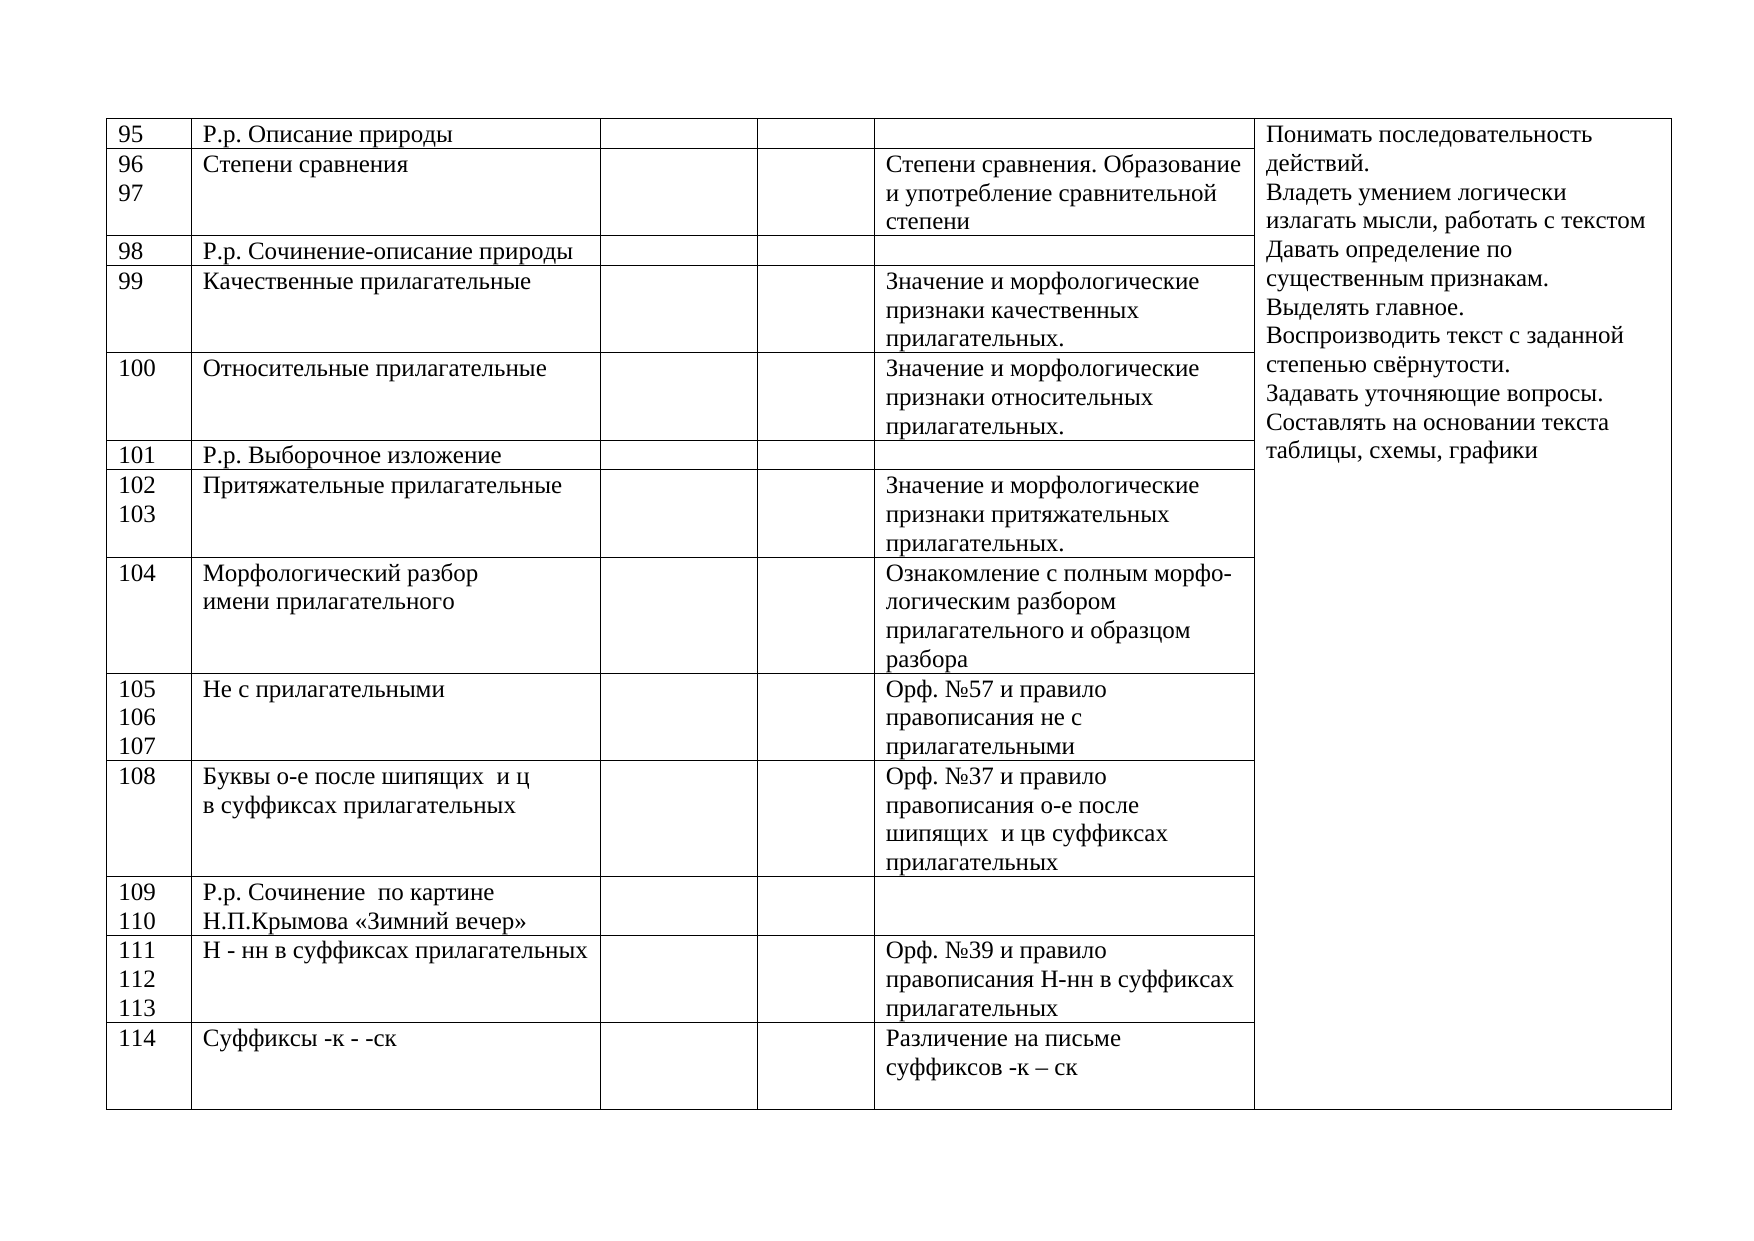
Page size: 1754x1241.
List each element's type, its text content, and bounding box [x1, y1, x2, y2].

table_cell Р.р. Сочинение по картине Н.П.Крымова «Зимний вечер» [192, 877, 600, 934]
table_cell 96 97 [107, 149, 191, 235]
table_cell Р.р. Выборочное изложение [192, 441, 600, 469]
table_cell 108 [107, 761, 191, 876]
table_cell [601, 353, 757, 439]
table_cell [758, 119, 874, 148]
table_cell [875, 119, 1254, 148]
table_cell 102 103 [107, 470, 191, 557]
table_cell [758, 674, 874, 760]
table_cell 105 106 107 [107, 674, 191, 760]
table_cell Различение на письме суффиксов -к – ск [875, 1023, 1254, 1109]
table_cell Орф. №57 и правило правописания не с прилагательными [875, 674, 1254, 760]
table_cell 101 [107, 441, 191, 469]
table_cell [758, 236, 874, 265]
table_cell [758, 558, 874, 673]
table_cell [601, 470, 757, 557]
table_cell Притяжательные прилагательные [192, 470, 600, 557]
table_cell [601, 441, 757, 469]
table_cell [601, 236, 757, 265]
table_cell Качественные прилагательные [192, 266, 600, 352]
table_cell [601, 1023, 757, 1109]
table_cell [875, 877, 1254, 934]
table_cell [875, 236, 1254, 265]
table_cell [758, 353, 874, 439]
table_cell Суффиксы -к - -ск [192, 1023, 600, 1109]
table_cell 104 [107, 558, 191, 673]
table_cell [601, 119, 757, 148]
table_cell [758, 761, 874, 876]
table_cell Морфологический разбор имени прилагательного [192, 558, 600, 673]
table_cell 114 [107, 1023, 191, 1109]
table_cell Степени сравнения [192, 149, 600, 235]
table_cell [758, 149, 874, 235]
table_cell [758, 470, 874, 557]
table_cell Значение и морфологические признаки качественных прилагательных. [875, 266, 1254, 352]
table_cell [601, 674, 757, 760]
table_cell Р.р. Сочинение-описание природы [192, 236, 600, 265]
table_cell [758, 1023, 874, 1109]
table_cell Орф. №39 и правило правописания Н-нн в суффиксах прилагательных [875, 936, 1254, 1022]
table_cell [875, 441, 1254, 469]
table_cell [601, 266, 757, 352]
table_cell Н - нн в суффиксах прилагательных [192, 936, 600, 1022]
table_cell [601, 936, 757, 1022]
table_cell 100 [107, 353, 191, 439]
table_cell Относительные прилагательные [192, 353, 600, 439]
table_cell [758, 877, 874, 934]
table_cell [758, 441, 874, 469]
table_cell [601, 149, 757, 235]
table_cell 98 [107, 236, 191, 265]
table_cell Ознакомление с полным морфо-логическим разбором прилагательного и образцом разбора [875, 558, 1254, 673]
table_cell [758, 936, 874, 1022]
table_cell Орф. №37 и правило правописания о-е после шипящих и цв суффиксах прилагательных [875, 761, 1254, 876]
table_cell Степени сравнения. Образование и употребление сравнительной степени [875, 149, 1254, 235]
table_cell 109 110 [107, 877, 191, 934]
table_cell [1255, 119, 1671, 1109]
table_cell Значение и морфологические признаки относительных прилагательных. [875, 353, 1254, 439]
table_cell [601, 761, 757, 876]
table_cell Не с прилагательными [192, 674, 600, 760]
table_cell Буквы о-е после шипящих и ц в суффиксах прилагательных [192, 761, 600, 876]
table_cell 111 112 113 [107, 936, 191, 1022]
table_cell 99 [107, 266, 191, 352]
table_cell [601, 558, 757, 673]
table_cell Значение и морфологические признаки притяжательных прилагательных. [875, 470, 1254, 557]
table_cell [758, 266, 874, 352]
table_cell Р.р. Описание природы [192, 119, 600, 148]
table_cell [601, 877, 757, 934]
table_cell 95 [107, 119, 191, 148]
